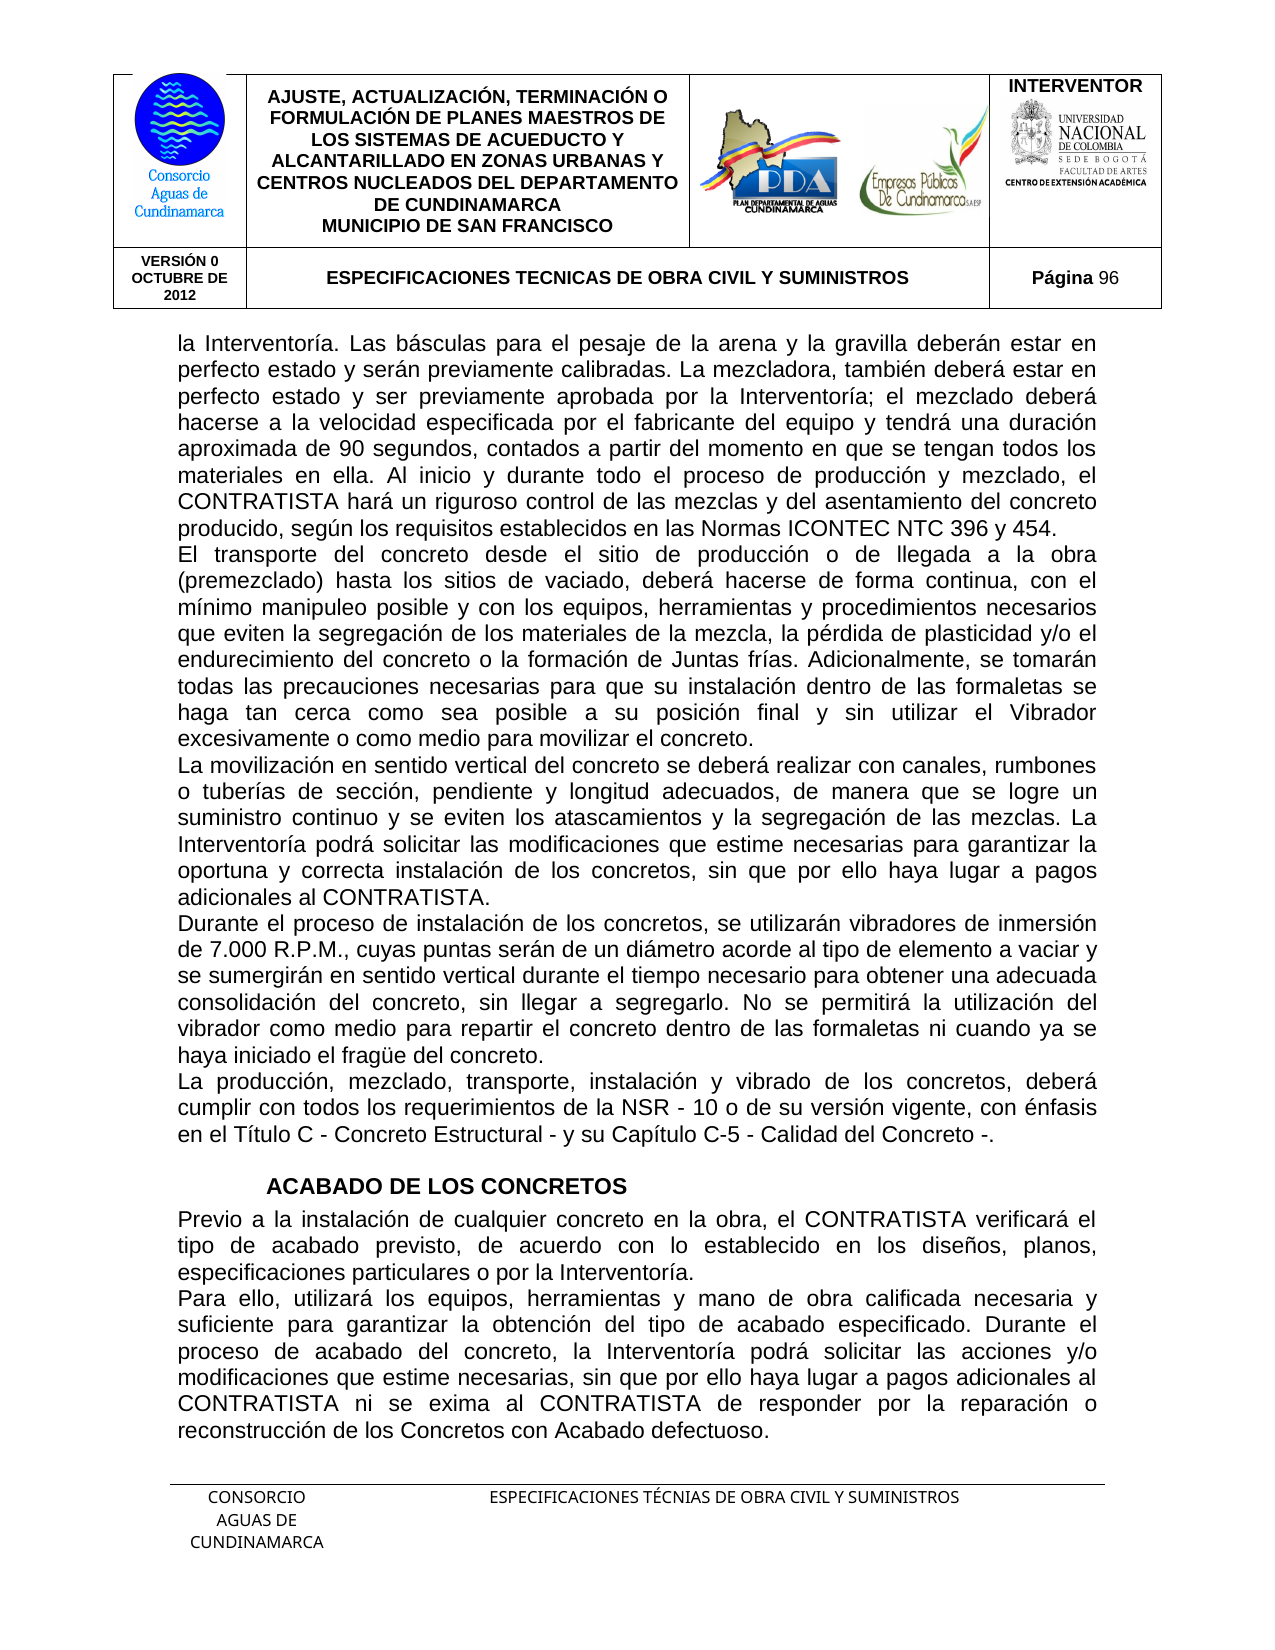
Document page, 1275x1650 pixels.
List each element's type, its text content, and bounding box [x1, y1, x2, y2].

text La movilización en sentido vertical del concreto se deberá realizar con canales, rumbones o tuberías de sección, pendiente y longitud adecuados, de manera que se logre un suministro continuo y se eviten los atascamientos y la segregación de las mezclas. La Interventoría podrá solicitar las modificaciones que estime necesarias para garantizar la oportuna y correcta instalación de los concretos, sin que por ello haya lugar a pagos adicionales al CONTRATISTA. [177, 752, 1098, 910]
text Durante el proceso de instalación de los concretos, se utilizarán vibradores de inmersión de 7.000 R.P.M., cuyas puntas serán de un diámetro acorde al tipo de elemento a vaciar y se sumergirán en sentido vertical durante el tiempo necesario para obtener una adecuada consolidación del concreto, sin llegar a segregarlo. No se permitirá la utilización del vibrador como medio para repartir el concreto dentro de las formaletas ni cuando ya se haya iniciado el fragüe del concreto. [177, 910, 1098, 1068]
subtitle ACABADO DE LOS CONCRETOS [266, 1173, 1098, 1200]
picture [132, 73, 227, 218]
text Para ello, utilizará los equipos, herramientas y mano de obra calificada necesaria y suficiente para garantizar la obtención del tipo de acabado especificado. Durante el proceso de acabado del concreto, la Interventoría podrá solicitar las acciones y/o modificaciones que estime necesarias, sin que por ello haya lugar a pagos adicionales al CONTRATISTA ni se exima al CONTRATISTA de responder por la reparación o reconstrucción de los Concretos con Acabado defectuoso. [177, 1285, 1098, 1443]
picture [858, 105, 990, 217]
picture [1001, 96, 1150, 188]
text El transporte del concreto desde el sitio de producción o de llegada a la obra (premezclado) hasta los sitios de vaciado, deberá hacerse de forma continua, con el mínimo manipuleo posible y con los equipos, herramientas y procedimientos necesarios que eviten la segregación de los materiales de la mezcla, la pérdida de plasticidad y/o el endurecimiento del concreto o la formación de Juntas frías. Adicionalmente, se tomarán todas las precauciones necesarias para que su instalación dentro de las formaletas se haga tan cerca como sea posible a su posición final y sin utilizar el Vibrador excesivamente o como medio para movilizar el concreto. [177, 541, 1098, 752]
picture [699, 108, 841, 214]
text La producción, mezclado, transporte, instalación y vibrado de los concretos, deberá cumplir con todos los requerimientos de la NSR - 10 o de su versión vigente, con énfasis en el Título C - Concreto Estructural - y su Capítulo C-5 - Calidad del Concreto -. [177, 1068, 1098, 1147]
text Previo a la instalación de cualquier concreto en la obra, el CONTRATISTA verificará el tipo de acabado previsto, de acuerdo con lo establecido en los diseños, planos, especificaciones particulares o por la Interventoría. [177, 1206, 1098, 1285]
